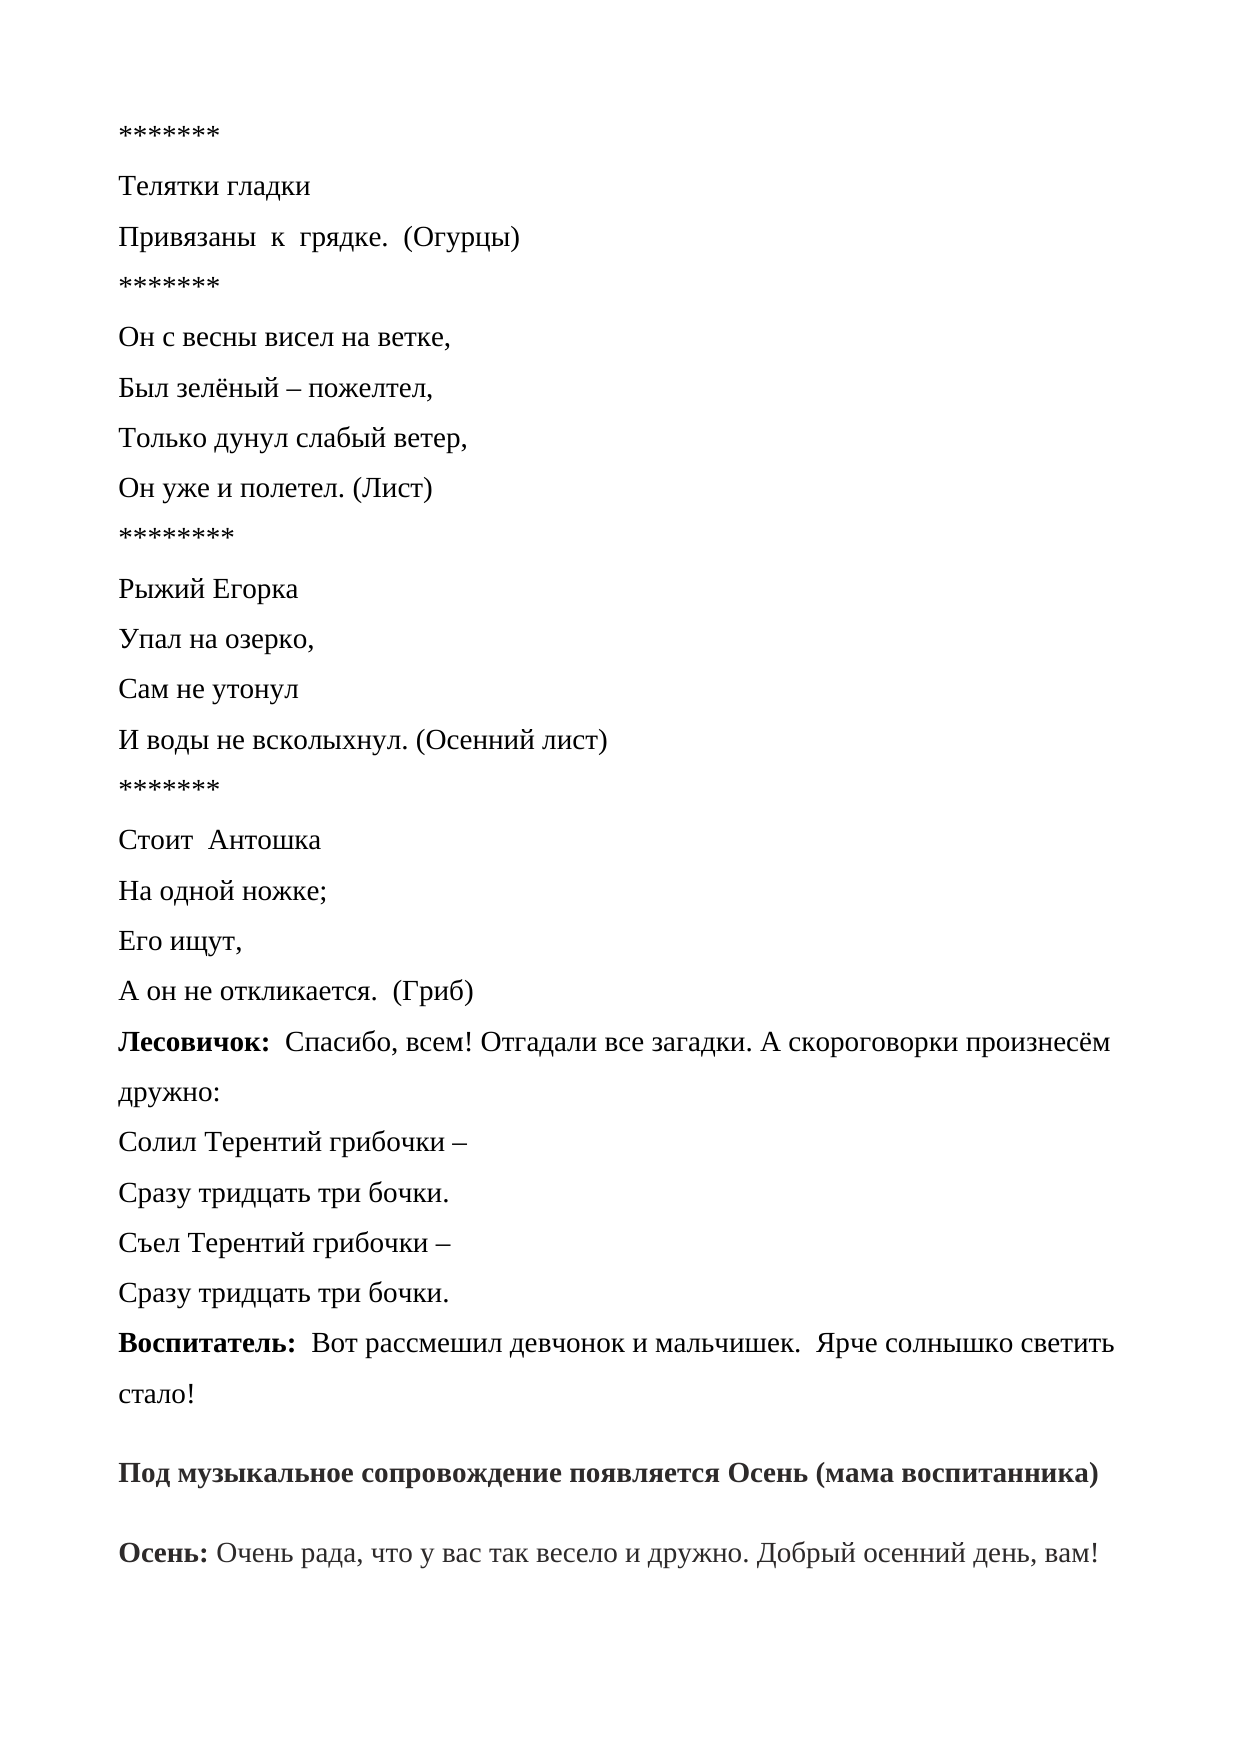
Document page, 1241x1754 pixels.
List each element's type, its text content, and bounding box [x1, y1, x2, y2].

text ******* [118, 772, 1152, 806]
text Съел Терентий грибочки – [118, 1225, 1152, 1258]
text Осень: Очень рада, что у вас так весело и дружно. Добрый осенний день, вам! [118, 1535, 1152, 1568]
text ******* [118, 269, 1152, 303]
text Сразу тридцать три бочки. [118, 1275, 1152, 1309]
text Солил Терентий грибочки – [118, 1124, 1152, 1158]
text Лесовичок: Спасибо, всем! Отгадали все загадки. А скороговорки произнесём дружно: [118, 1024, 1152, 1108]
text Под музыкальное сопровождение появляется Осень (мама воспитанника) [118, 1455, 1152, 1489]
text Телятки гладки [118, 168, 1152, 202]
text ******* [118, 118, 1152, 152]
text Привязаны к грядке. (Огурцы) [118, 219, 1152, 252]
text Его ищут, [118, 923, 1152, 957]
text На одной ножке; [118, 873, 1152, 906]
text Стоит Антошка [118, 822, 1152, 856]
text Сразу тридцать три бочки. [118, 1175, 1152, 1208]
text А он не откликается. (Гриб) [118, 973, 1152, 1007]
text Рыжий Егорка Упал на озерко, Сам не утонул И воды не всколыхнул. (Осенний лист) [118, 571, 1152, 755]
text Воспитатель: Вот рассмешил девчонок и мальчишек. Ярче солнышко светить стало! [118, 1326, 1152, 1409]
text Он с весны висел на ветке, Был зелёный – пожелтел, Только дунул слабый ветер, Он уже и полетел. (Лист) ******** [118, 319, 1152, 554]
